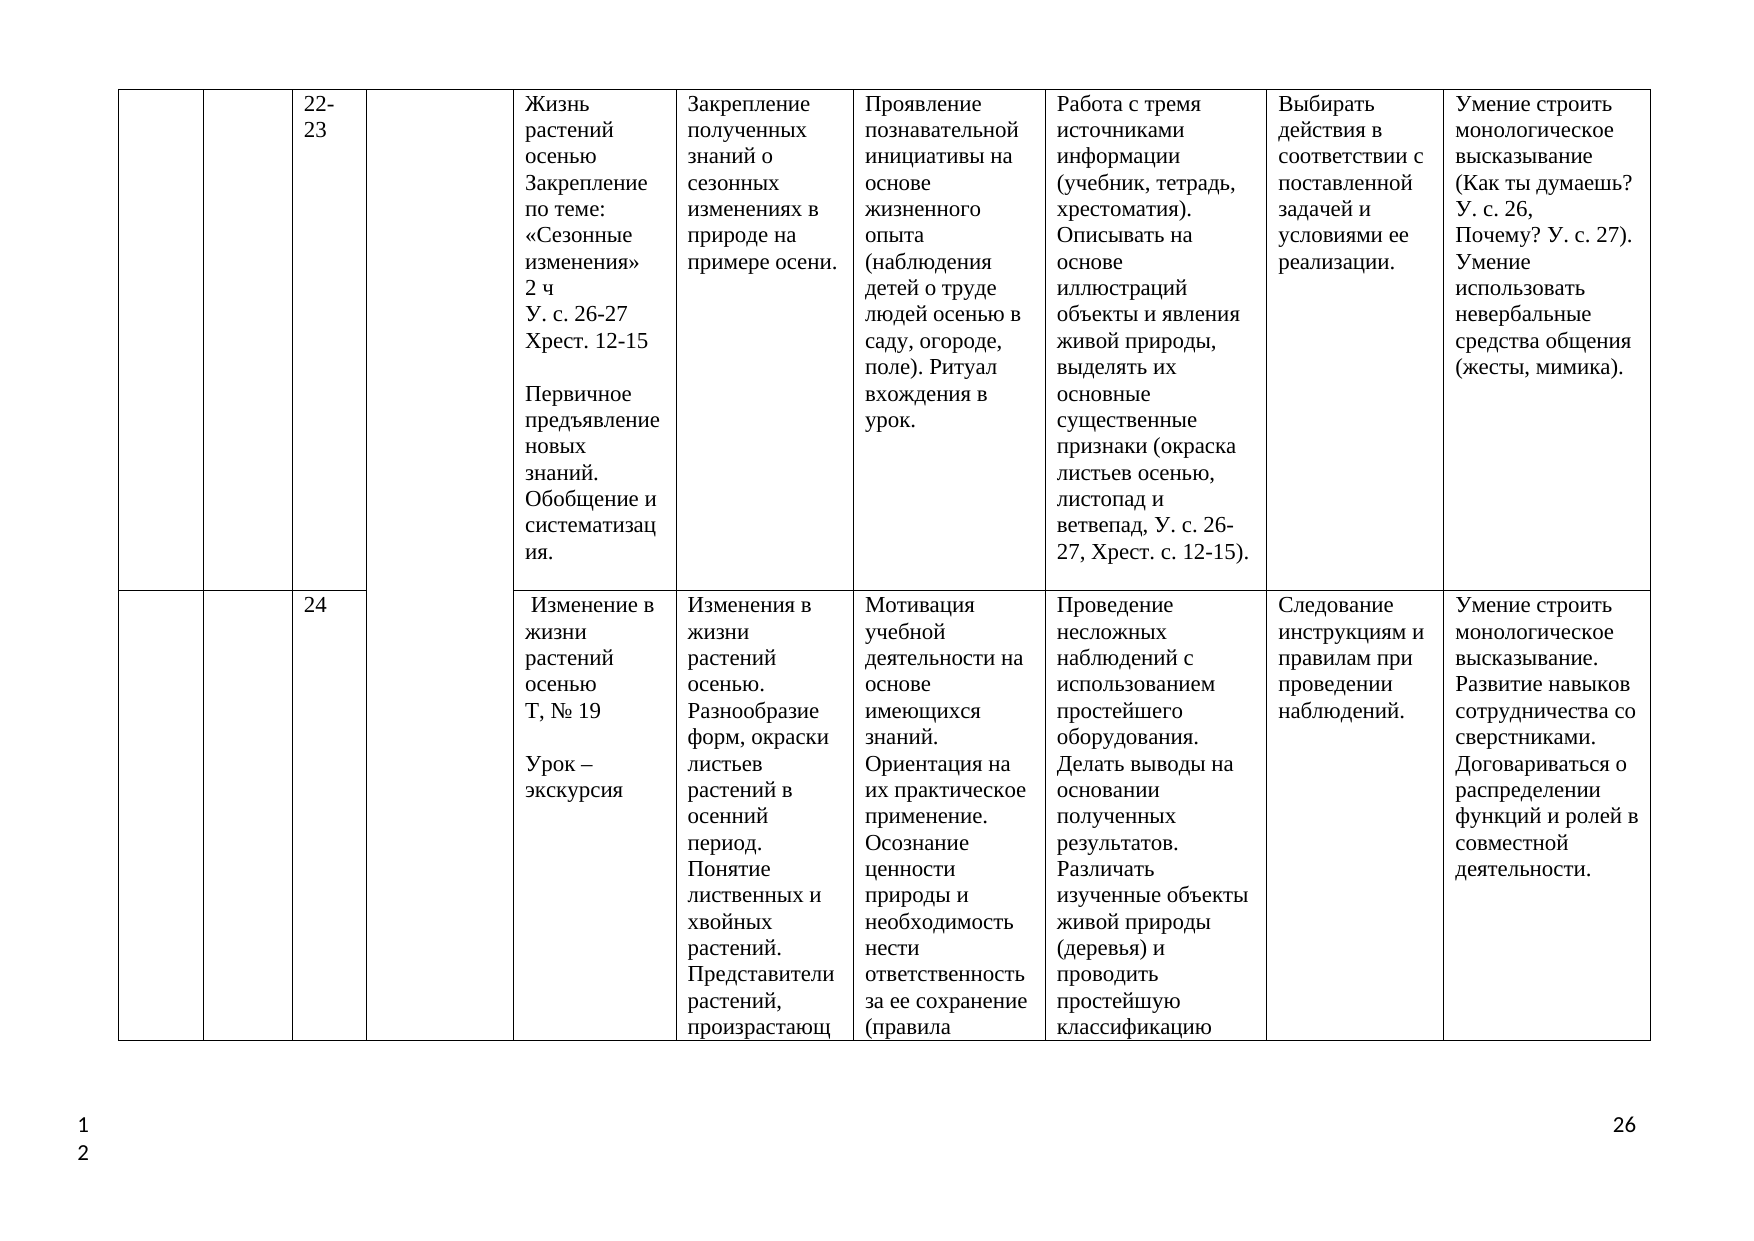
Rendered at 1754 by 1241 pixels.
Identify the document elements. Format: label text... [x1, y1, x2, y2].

table_cell Умение строить монологическое высказывание (Как ты думаешь? У. с. 26, Почему? У. с. 27). Умение использовать невербальные средства общения (жесты, мимика). [1444, 90, 1650, 590]
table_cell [1444, 591, 1650, 1039]
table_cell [514, 591, 676, 1039]
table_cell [677, 591, 853, 1039]
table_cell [1267, 591, 1443, 1039]
table_cell Работа с тремя источниками информации (учебник, тетрадь, хрестоматия). Описывать на основе иллюстраций объекты и явления живой природы, выделять их основные существенные признаки (окраска листьев осенью, листопад и ветвепад, У. с. 26-27, Хрест. с. 12-15). [1046, 90, 1266, 590]
table_cell Проявление познавательной инициативы на основе жизненного опыта (наблюдения детей о труде людей осенью в саду, огороде, поле). Ритуал вхождения в урок. [854, 90, 1045, 590]
table_cell [119, 90, 203, 590]
table_cell [204, 90, 292, 590]
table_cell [854, 591, 1045, 1039]
table_cell 24 [293, 591, 366, 1039]
table_cell Закрепление полученных знаний о сезонных изменениях в природе на примере осени. [677, 90, 853, 590]
table_cell [119, 591, 203, 1039]
table_cell Выбирать действия в соответствии с поставленной задачей и условиями ее реализации. [1267, 90, 1443, 590]
table_cell Жизнь растений осенью Закрепление по теме: «Сезонные изменения» 2 ч У. с. 26-27 Хрест. 12-15 Первичное предъявление новых знаний. Обобщение и систематизация. [514, 90, 676, 590]
table_cell [204, 591, 292, 1039]
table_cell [367, 90, 513, 1039]
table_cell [1046, 591, 1266, 1039]
table_cell 22-23 [293, 90, 366, 590]
